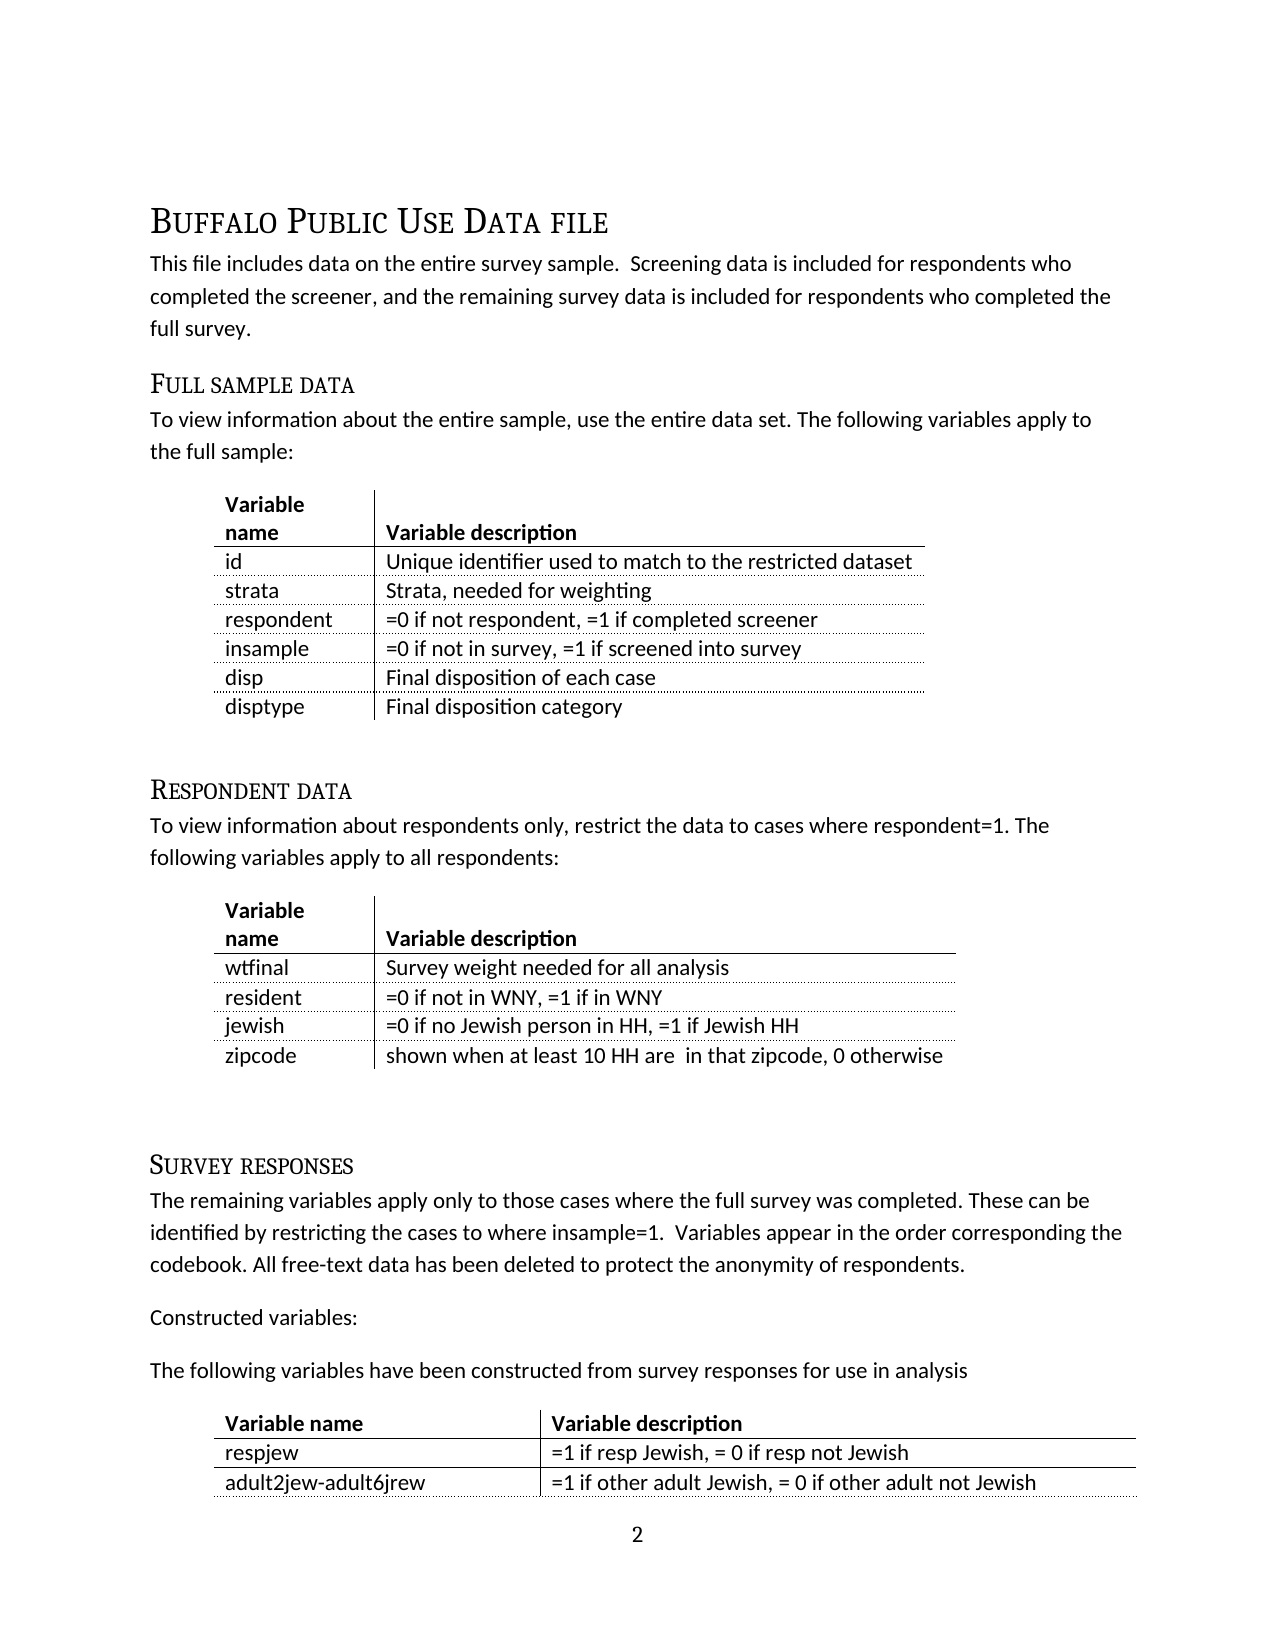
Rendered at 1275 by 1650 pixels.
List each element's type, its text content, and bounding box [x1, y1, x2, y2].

table_cell strata [214, 575, 374, 604]
table_cell id [214, 547, 374, 575]
table_cell resident [214, 982, 374, 1011]
table_cell respondent [214, 604, 374, 633]
table_cell =0 if no Jewish person in HH, =1 if Jewish HH [375, 1011, 956, 1040]
table_cell jewish [214, 1011, 374, 1040]
table_cell disp [214, 662, 374, 691]
text The following variables have been constructed from survey responses for use in analysis [150, 1356, 1125, 1384]
text Constructed variables: [150, 1303, 1125, 1331]
table_header Variable description [541, 1410, 1136, 1437]
subtitle Buffalo Public Use Data file [150, 200, 1125, 243]
table_cell =1 if resp Jewish, = 0 if resp not Jewish [541, 1439, 1136, 1467]
text To view information about the entire sample, use the entire data set. The following variables apply to the full sample: [150, 405, 1125, 465]
table_cell respjew [214, 1439, 540, 1467]
table_cell =1 if other adult Jewish, = 0 if other adult not Jewish [541, 1468, 1136, 1496]
table_header Variable name [214, 490, 374, 546]
table_cell =0 if not respondent, =1 if completed screener [375, 604, 925, 633]
subtitle Full sample data [150, 367, 1125, 401]
table_header Variable description [375, 490, 925, 546]
table_cell =0 if not in WNY, =1 if in WNY [375, 982, 956, 1011]
subtitle Survey responses [150, 1148, 1125, 1182]
subtitle Respondent data [150, 773, 1125, 807]
table_cell Final disposition of each case [375, 662, 925, 691]
table_cell Strata, needed for weighting [375, 575, 925, 604]
table_header Variable name [214, 896, 374, 952]
table_cell Unique identifier used to match to the restricted dataset [375, 547, 925, 575]
table_cell shown when at least 10 HH are in that zipcode, 0 otherwise [375, 1040, 956, 1069]
table_cell disptype [214, 691, 374, 720]
table_cell Survey weight needed for all analysis [375, 954, 956, 982]
text To view information about respondents only, restrict the data to cases where respondent=1. The following variables apply to all respondents: [150, 811, 1125, 871]
table_cell Final disposition category [375, 691, 925, 720]
text This file includes data on the entire survey sample. Screening data is included for respondents who completed the screener, and the remaining survey data is included for respondents who completed the full survey. [150, 249, 1125, 342]
table_header Variable description [375, 896, 956, 952]
table_cell insample [214, 633, 374, 662]
table_cell zipcode [214, 1040, 374, 1069]
table_cell wtfinal [214, 954, 374, 982]
table_cell =0 if not in survey, =1 if screened into survey [375, 633, 925, 662]
text The remaining variables apply only to those cases where the full survey was completed. These can be identified by restricting the cases to where insample=1. Variables appear in the order corresponding the codebook. All free-text data has been deleted to protect the anonymity of respondents. [150, 1186, 1125, 1278]
table_cell adult2jew-adult6jrew [214, 1468, 540, 1496]
table_header Variable name [214, 1410, 540, 1437]
